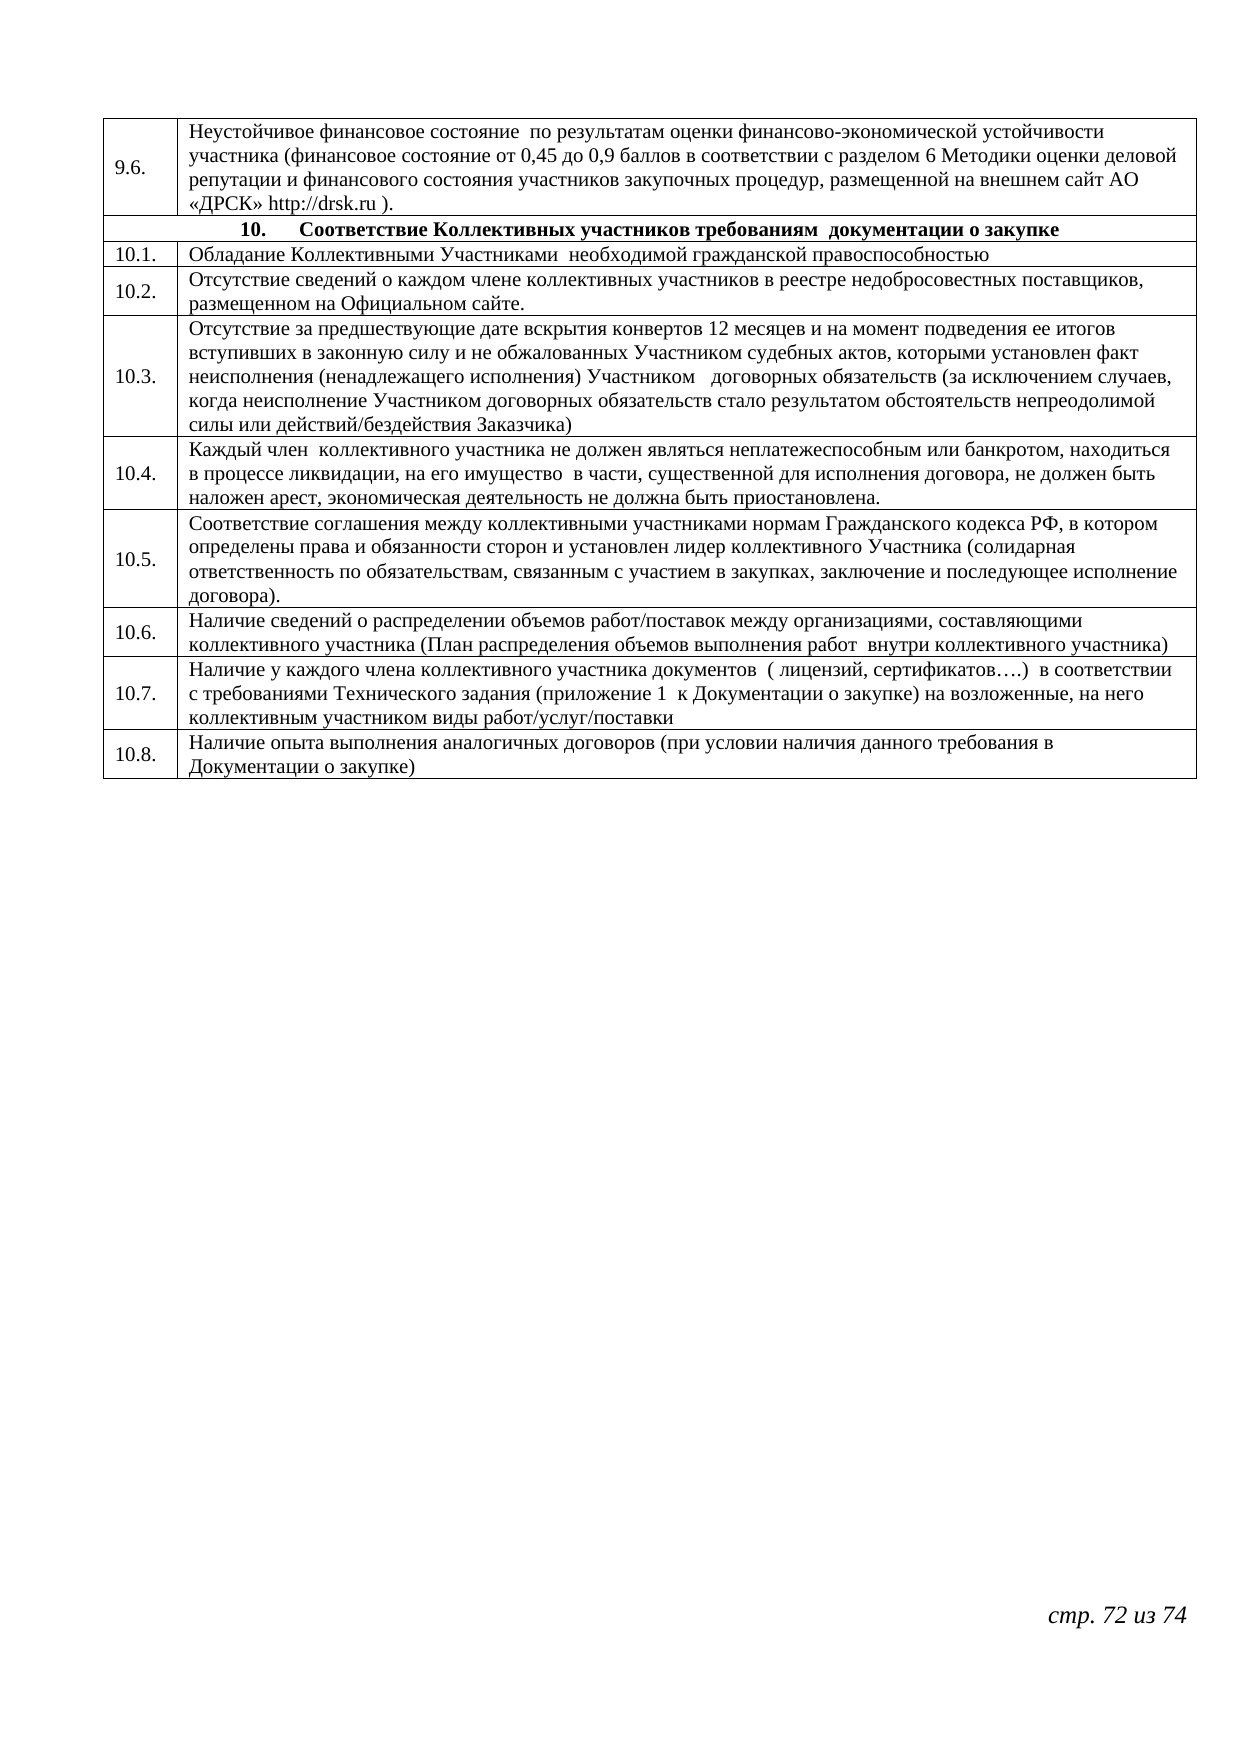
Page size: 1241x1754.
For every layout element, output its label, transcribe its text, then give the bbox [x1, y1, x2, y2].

table_cell Обладание Коллективными Участниками необходимой гражданской правоспособностью [178, 242, 1196, 266]
table_cell Неустойчивое финансовое состояние по результатам оценки финансово-экономической устойчивости участника (финансовое состояние от 0,45 до 0,9 баллов в соответствии с разделом 6 Методики оценки деловой репутации и финансового состояния участников закупочных процедур, размещенной на внешнем сайт АО «ДРСК» http://drsk.ru ). [178, 119, 1196, 215]
table_cell Отсутствие за предшествующие дате вскрытия конвертов 12 месяцев и на момент подведения ее итогов вступивших в законную силу и не обжалованных Участником судебных актов, которыми установлен факт неисполнения (ненадлежащего исполнения) Участником договорных обязательств (за исключением случаев, когда неисполнение Участником договорных обязательств стало результатом обстоятельств непреодолимой силы или действий/бездействия Заказчика) [178, 316, 1196, 436]
table_cell [104, 119, 177, 215]
table_cell Наличие у каждого члена коллективного участника документов ( лицензий, сертификатов….) в соответствии с требованиями Технического задания (приложение 1 к Документации о закупке) на возложенные, на него коллективным участником виды работ/услуг/поставки [178, 657, 1196, 729]
table_cell [104, 267, 177, 315]
table_cell [104, 608, 177, 656]
table_cell Наличие опыта выполнения аналогичных договоров (при условии наличия данного требования в Документации о закупке) [178, 730, 1196, 778]
table_cell [104, 316, 177, 436]
table_cell Соответствие Коллективных участников требованиям документации о закупке [104, 216, 1196, 241]
table_cell [104, 657, 177, 729]
table_cell [104, 730, 177, 778]
table_cell [104, 242, 177, 266]
table_cell Наличие сведений о распределении объемов работ/поставок между организациями, составляющими коллективного участника (План распределения объемов выполнения работ внутри коллективного участника) [178, 608, 1196, 656]
table_cell Каждый член коллективного участника не должен являться неплатежеспособным или банкротом, находиться в процессе ликвидации, на его имущество в части, существенной для исполнения договора, не должен быть наложен арест, экономическая деятельность не должна быть приостановлена. [178, 437, 1196, 509]
table_cell [104, 437, 177, 509]
table_cell Соответствие соглашения между коллективными участниками нормам Гражданского кодекса РФ, в котором определены права и обязанности сторон и установлен лидер коллективного Участника (солидарная ответственность по обязательствам, связанным с участием в закупках, заключение и последующее исполнение договора). [178, 510, 1196, 607]
table_cell [104, 510, 177, 607]
table_cell Отсутствие сведений о каждом члене коллективных участников в реестре недобросовестных поставщиков, размещенном на Официальном сайте. [178, 267, 1196, 315]
